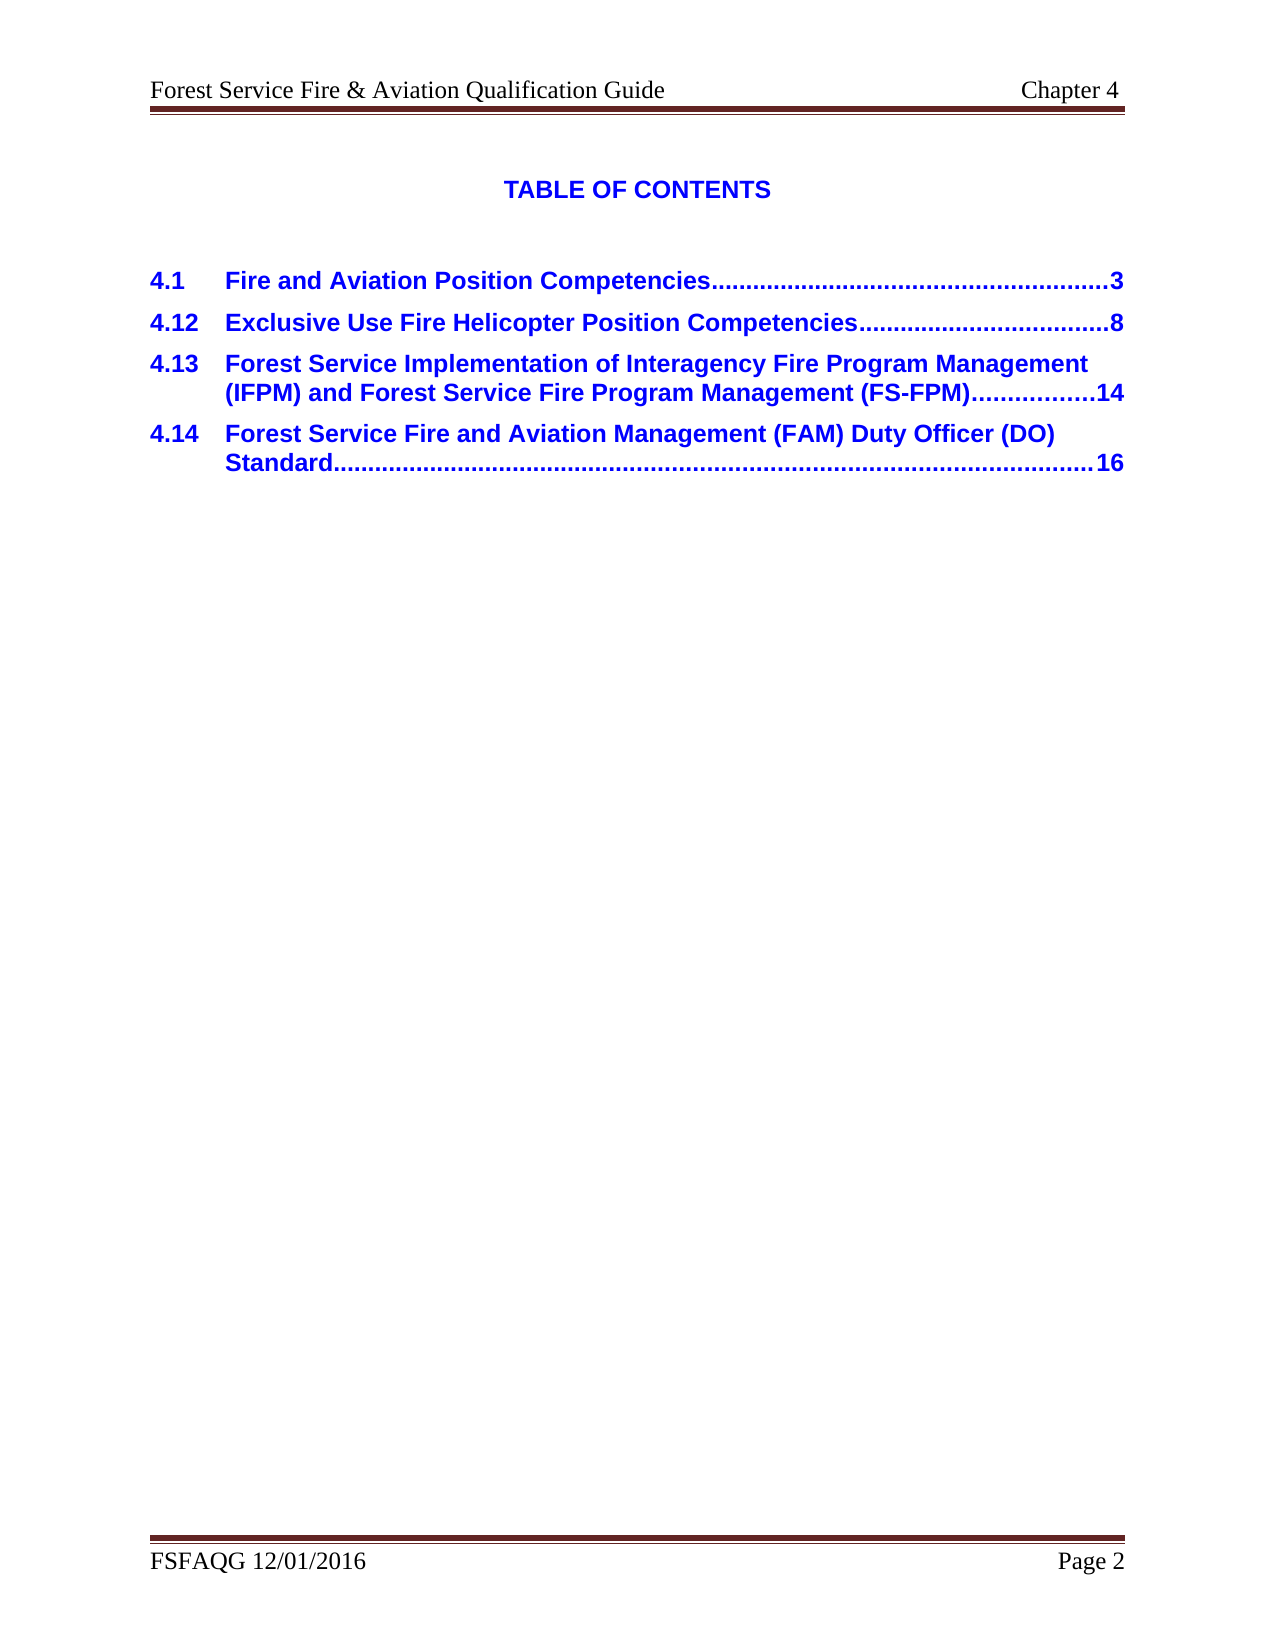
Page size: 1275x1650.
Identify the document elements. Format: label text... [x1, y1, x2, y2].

text 4.13 Forest Service Implementation of Interagency Fire Program Management (IFPM) and Forest Service Fire Program Management (FS-FPM) 14 [150, 349, 1125, 406]
text 4.1 Fire and Aviation Position Competencies 3 [150, 266, 1125, 295]
subtitle Table of Contents [150, 175, 1125, 204]
text 4.14 Forest Service Fire and Aviation Management (FAM) Duty Officer (DO) Standard 16 [150, 419, 1125, 476]
text 4.12 Exclusive Use Fire Helicopter Position Competencies 8 [150, 307, 1125, 336]
